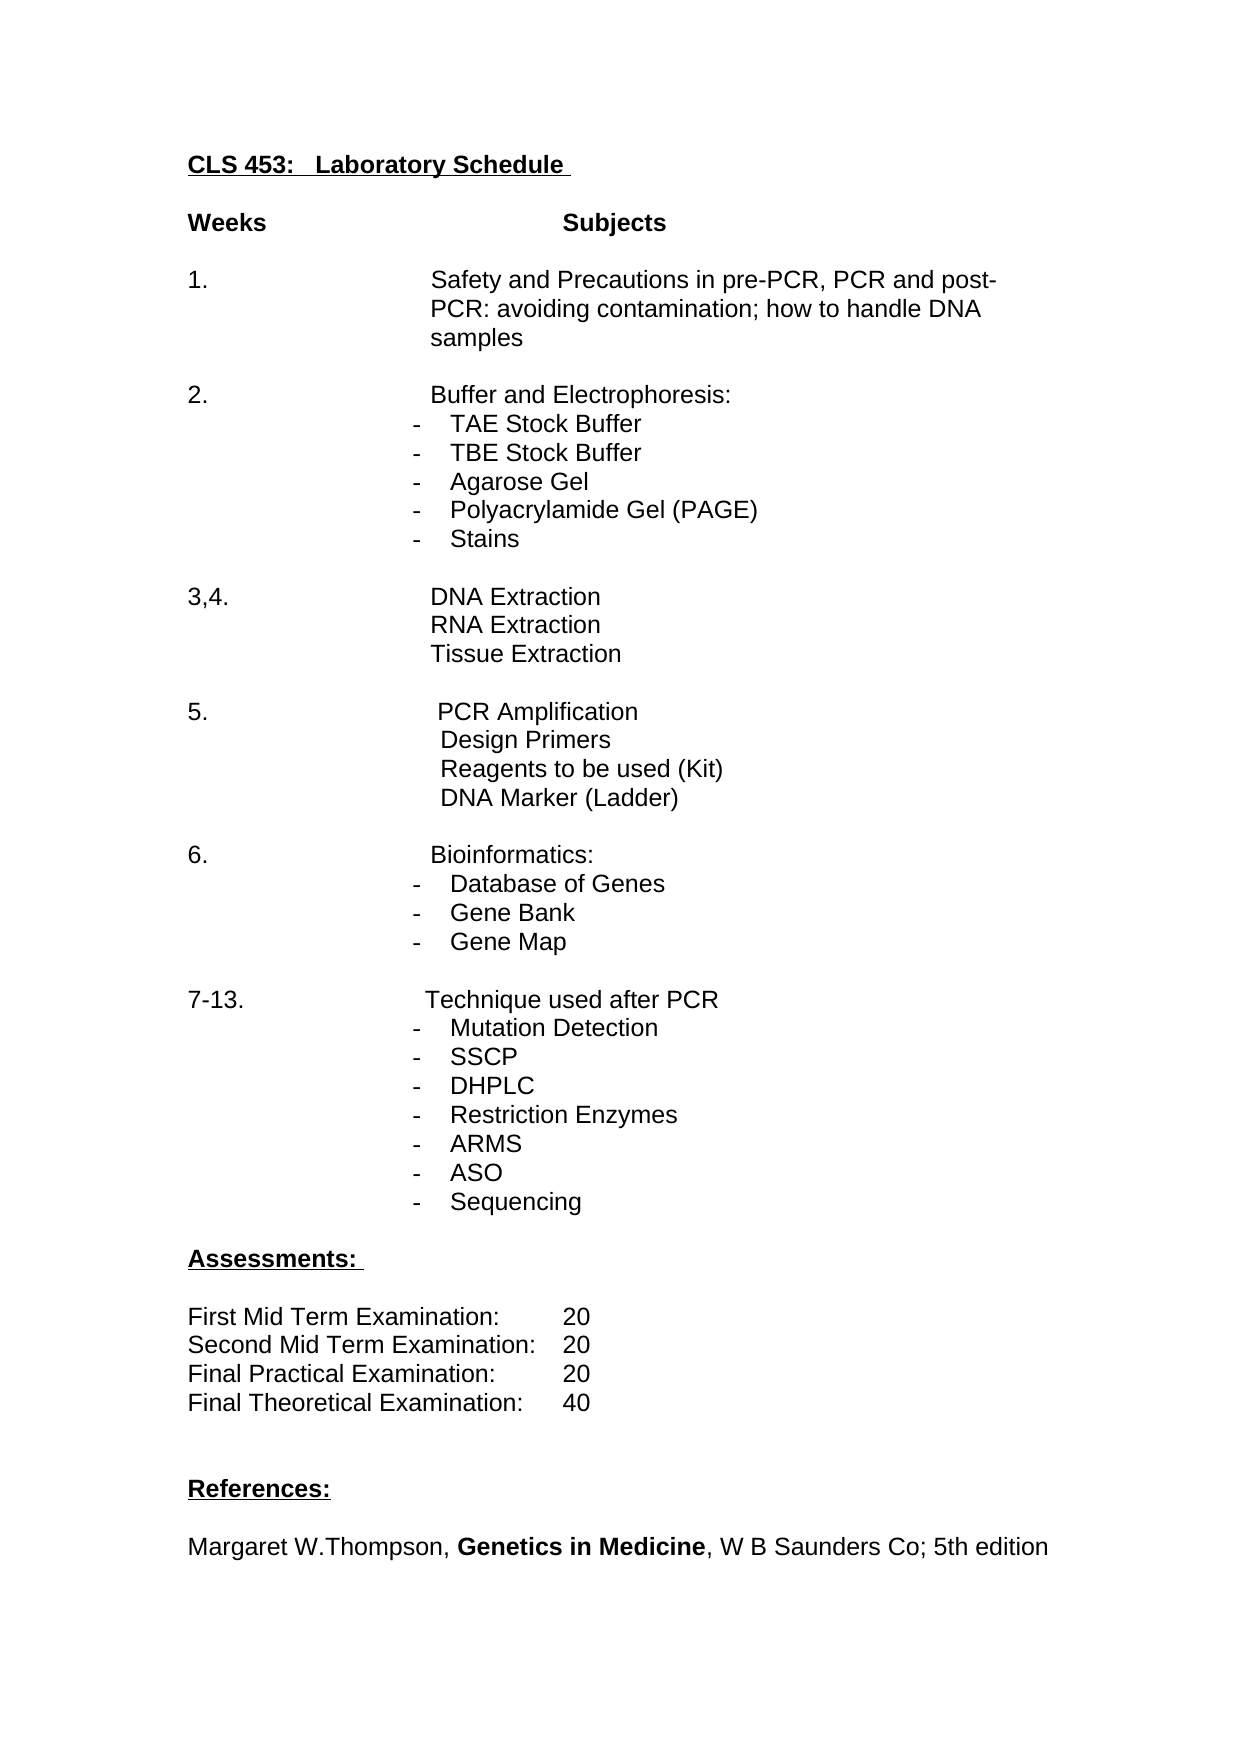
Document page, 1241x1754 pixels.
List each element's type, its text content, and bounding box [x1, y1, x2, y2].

list Stains [412, 524, 1053, 553]
text Second Mid Term Examination: 20 [187, 1330, 1053, 1359]
list TAE Stock Buffer [412, 409, 1053, 438]
text First Mid Term Examination: 20 [187, 1302, 1053, 1330]
text PCR: avoiding contamination; how to handle DNA [187, 294, 1053, 322]
text Final Theoretical Examination: 40 [187, 1388, 1053, 1417]
text samples [187, 322, 1053, 351]
text 3,4. DNA Extraction [187, 582, 1053, 611]
text Margaret W.Thompson, Genetics in Medicine, W B Saunders Co; 5th edition [187, 1532, 1053, 1560]
text CLS 453: Laboratory Schedule [187, 150, 1053, 179]
list Database of Genes [412, 869, 1053, 898]
text Tissue Extraction [187, 639, 1053, 668]
list ARMS [412, 1129, 1053, 1158]
text Design Primers [187, 726, 1053, 754]
text 1. Safety and Precautions in pre-PCR, PCR and post- [187, 265, 1053, 294]
list TBE Stock Buffer [412, 438, 1053, 466]
text Final Practical Examination: 20 [187, 1359, 1053, 1388]
list Restriction Enzymes [412, 1100, 1053, 1129]
text Reagents to be used (Kit) [225, 754, 1053, 783]
text DNA Marker (Ladder) [187, 783, 1053, 812]
list Gene Map [412, 927, 1053, 956]
list Polyacrylamide Gel (PAGE) [412, 495, 1053, 524]
list Agarose Gel [412, 466, 1053, 495]
list Sequencing [412, 1186, 1053, 1215]
text 6. Bioinformatics: [187, 841, 1053, 869]
text 5. PCR Amplification [187, 697, 1053, 726]
text RNA Extraction [187, 611, 1053, 639]
list SSCP [412, 1042, 1053, 1071]
list DHPLC [412, 1071, 1053, 1100]
text Assessments: [187, 1244, 1053, 1273]
list Gene Bank [412, 898, 1053, 927]
list ASO [412, 1158, 1053, 1186]
list Mutation Detection [412, 1013, 1053, 1042]
text References: [187, 1474, 1053, 1503]
text 7-13. Technique used after PCR [187, 984, 1053, 1013]
text Weeks Subjects [187, 207, 1053, 236]
text 2. Buffer and Electrophoresis: [187, 380, 1053, 409]
